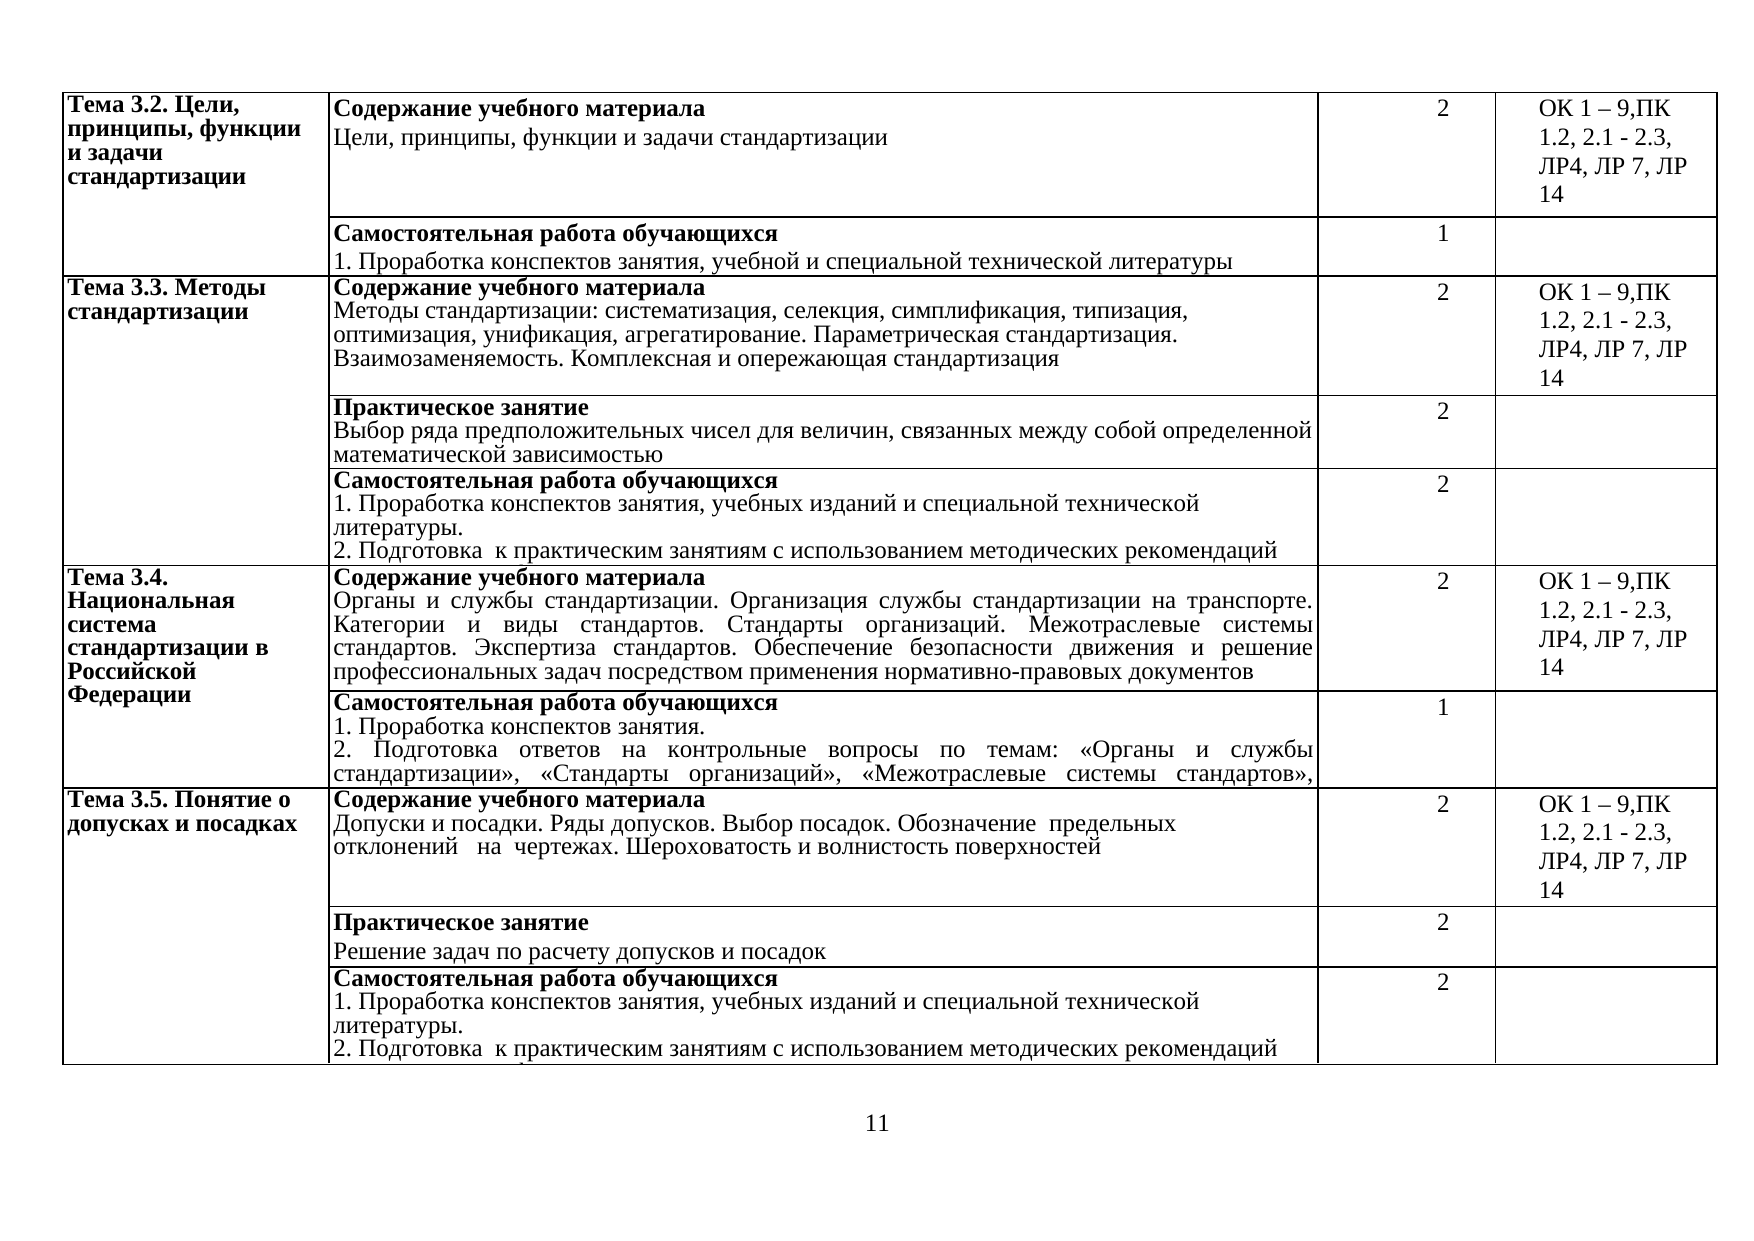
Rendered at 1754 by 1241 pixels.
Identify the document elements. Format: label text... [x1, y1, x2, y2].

table_cell Содержание учебного материала Цели, принципы, функции и задачи стандартизации [330, 93, 1317, 216]
table_cell Тема 3.3. Методы стандартизации [64, 277, 328, 565]
table_cell Практическое занятие Решение задач по расчету допусков и посадок [330, 907, 1317, 966]
table_cell 1 [1319, 692, 1495, 787]
table_cell [1496, 396, 1716, 468]
table_cell 2 [1319, 907, 1495, 966]
table_cell 2 [1319, 93, 1495, 216]
table_cell 2 [1319, 396, 1495, 468]
table_cell 2 [1319, 277, 1495, 395]
table_cell 1 [1319, 218, 1495, 275]
table_cell Содержание учебного материала Методы стандартизации: систематизация, селекция, симплификация, типизация, оптимизация, унификация, агрегатирование. Параметрическая стандартизация. Взаимозаменяемость. Комплексная и опережающая стандартизация [330, 277, 1317, 395]
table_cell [1496, 93, 1716, 216]
table_cell Тема 3.4. Национальная система стандартизации в Российской Федерации [64, 566, 328, 787]
table_cell Тема 3.5. Понятие о допусках и посадках [64, 789, 328, 1063]
table_cell [1496, 907, 1716, 966]
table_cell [1496, 789, 1716, 906]
table_cell ОК 1 – 9,ПК 1.2, 2.1 - 2.3, ЛР4, ЛР 7, ЛР 14 [1496, 566, 1716, 690]
table_cell [1496, 469, 1716, 565]
table_cell Практическое занятие Выбор ряда предположительных чисел для величин, связанных между собой определенной математической зависимостью [330, 396, 1317, 468]
table_cell 2 [1319, 968, 1495, 1063]
table_cell 2 [1319, 789, 1495, 906]
table_cell [1496, 692, 1716, 787]
table_cell [1496, 218, 1716, 275]
table_cell Содержание учебного материала Допуски и посадки. Ряды допусков. Выбор посадок. Обозначение предельных отклонений на чертежах. Шероховатость и волнистость поверхностей [330, 789, 1317, 906]
table_cell [1496, 968, 1716, 1063]
table_cell 2 [1319, 469, 1495, 565]
table_cell ОК 1 – 9,ПК 1.2, 2.1 - 2.3, ЛР4, ЛР 7, ЛР 14 [1496, 277, 1716, 395]
table_cell Содержание учебного материала Органы и службы стандартизации. Организация службы стандартизации на транспорте. Категории и виды стандартов. Стандарты организаций. Межотраслевые системы стандартов. Экспертиза стандартов. Обеспечение безопасности движения и решение профессиональных задач посредством применения нормативно-правовых документов [330, 566, 1317, 690]
table_cell 2 [1319, 566, 1495, 690]
table_cell Тема 3.2. Цели, принципы, функции и задачи стандартизации [64, 93, 328, 275]
